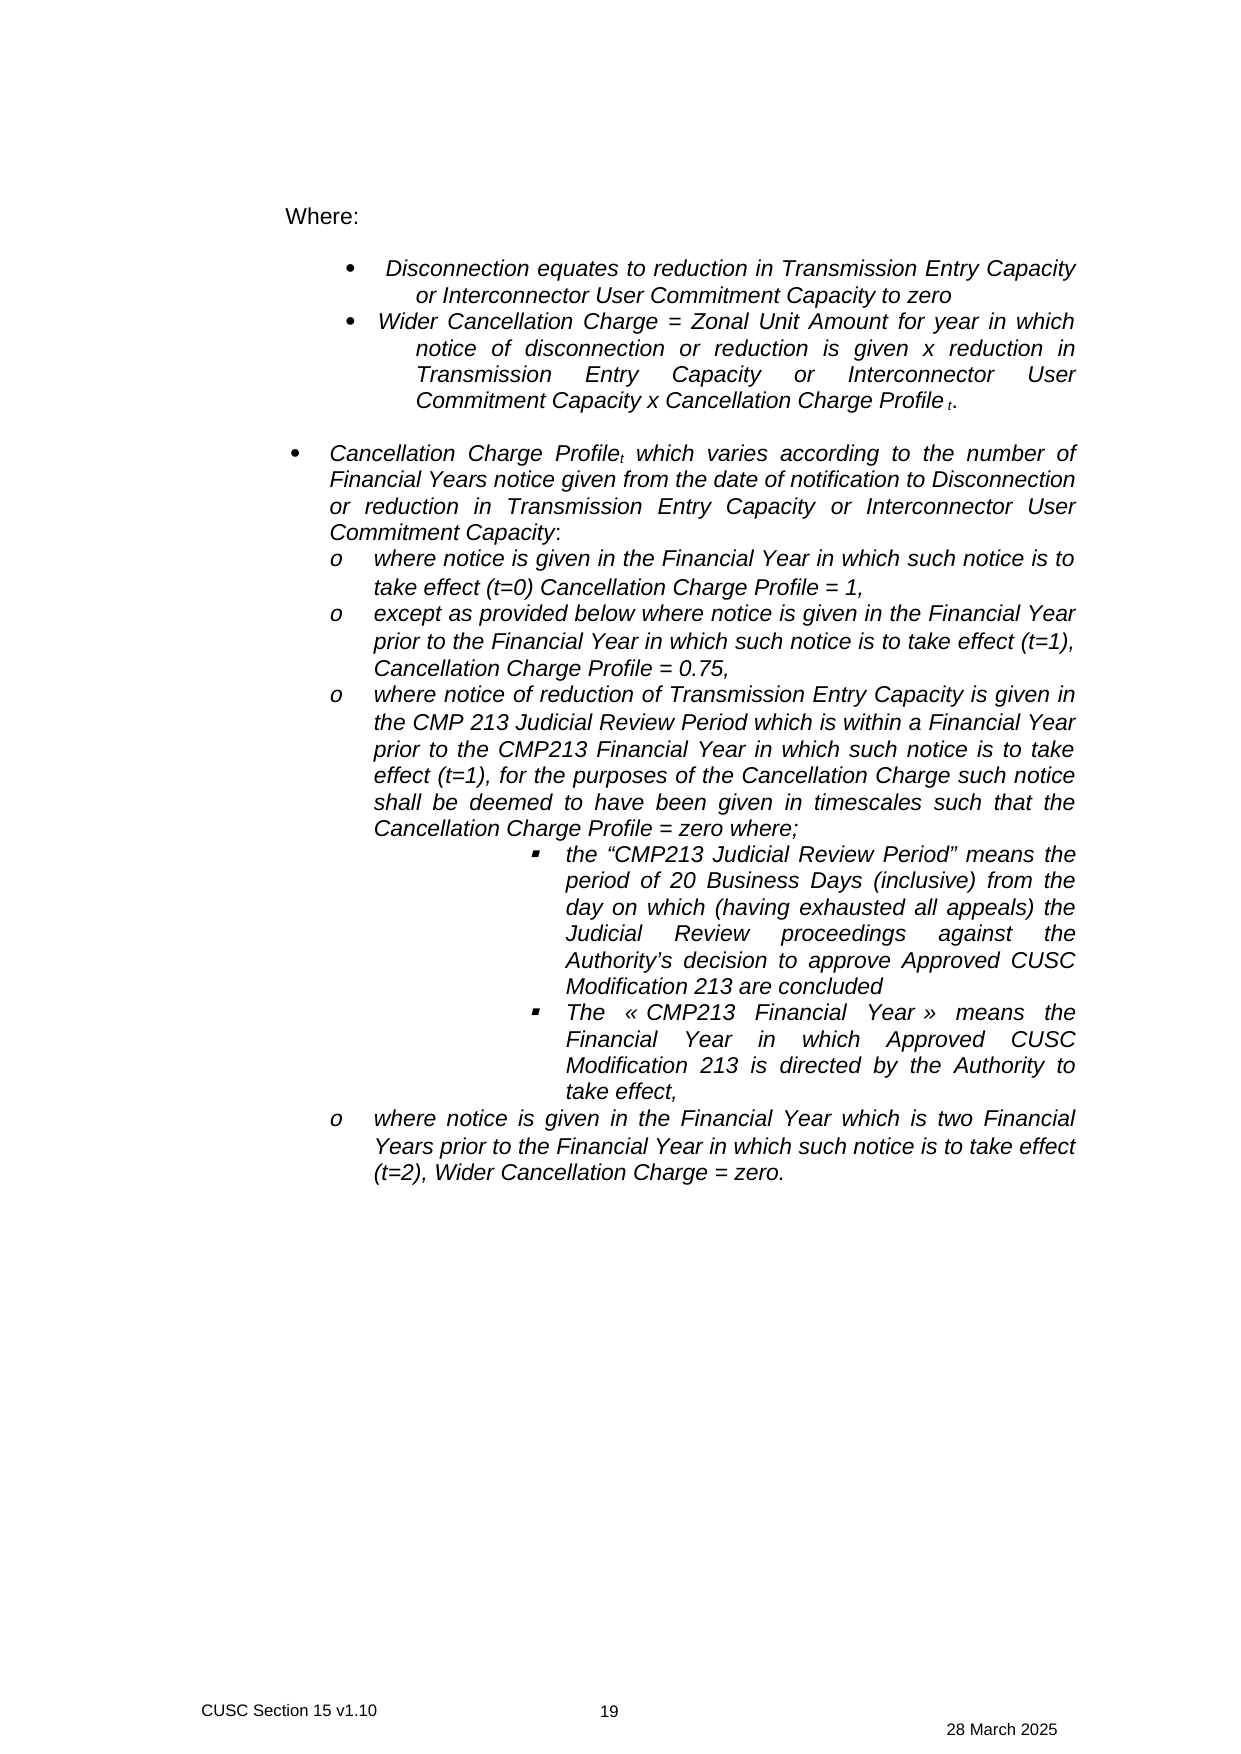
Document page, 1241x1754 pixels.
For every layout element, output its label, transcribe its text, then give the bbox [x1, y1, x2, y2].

list where notice of reduction of Transmission Entry Capacity is given in the CMP 213 Judicial Review Period which is within a Financial Year prior to the CMP213 Financial Year in which such notice is to take effect (t=1), for the purposes of the Cancellation Charge such notice shall be deemed to have been given in timescales such that the Cancellation Charge Profile = zero where; [329, 681, 1078, 841]
list The « CMP213 Financial Year » means the Financial Year in which Approved CUSC Modification 213 is directed by the Authority to take effect, [528, 999, 1078, 1105]
list Disconnection equates to reduction in Transmission Entry Capacity or Interconnector User Commitment Capacity to zero [346, 255, 1078, 308]
list Wider Cancellation Charge = Zonal Unit Amount for year in which notice of disconnection or reduction is given x reduction in Transmission Entry Capacity or Interconnector User Commitment Capacity x Cancellation Charge Profile t. [346, 308, 1078, 413]
list where notice is given in the Financial Year which is two Financial Years prior to the Financial Year in which such notice is to take effect (t=2), Wider Cancellation Charge = zero. [329, 1105, 1078, 1186]
list Cancellation Charge Profilet which varies according to the number of Financial Years notice given from the date of notification to Disconnection or reduction in Transmission Entry Capacity or Interconnector User Commitment Capacity: [291, 440, 1078, 545]
list except as provided below where notice is given in the Financial Year prior to the Financial Year in which such notice is to take effect (t=1), Cancellation Charge Profile = 0.75, [329, 600, 1078, 681]
list where notice is given in the Financial Year in which such notice is to take effect (t=0) Cancellation Charge Profile = 1, [329, 545, 1078, 600]
list the “CMP213 Judicial Review Period” means the period of 20 Business Days (inclusive) from the day on which (having exhausted all appeals) the Judicial Review proceedings against the Authority’s decision to approve Approved CUSC Modification 213 are concluded [528, 841, 1078, 999]
text Where: [285, 203, 1078, 229]
